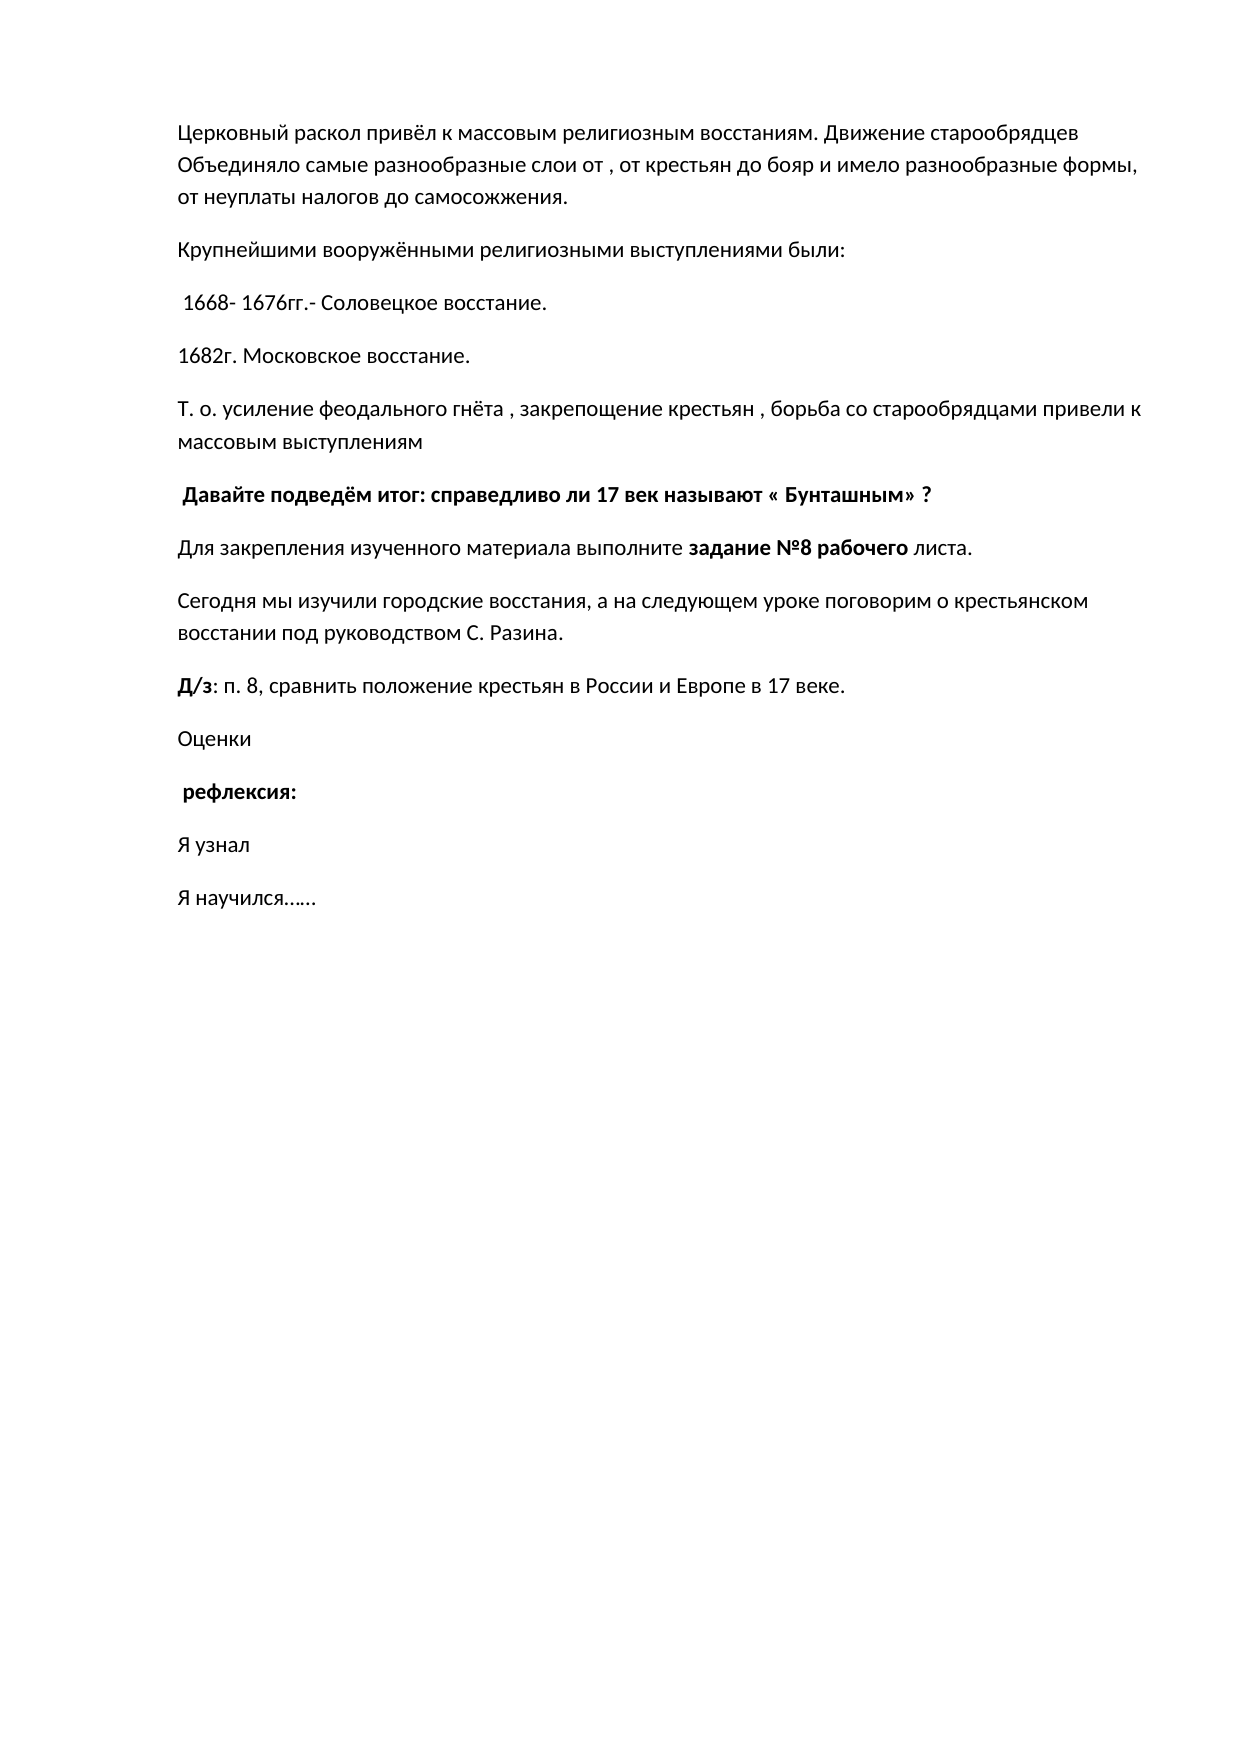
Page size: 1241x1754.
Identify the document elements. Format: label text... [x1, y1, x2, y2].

text Крупнейшими вооружёнными религиозными выступлениями были: [177, 236, 1152, 263]
text Церковный раскол привёл к массовым религиозным восстаниям. Движение старообрядцев Объединяло самые разнообразные слои от , от крестьян до бояр и имело разнообразные формы, от неуплаты налогов до самосожжения. [177, 118, 1152, 211]
text Сегодня мы изучили городские восстания, а на следующем уроке поговорим о крестьянском восстании под руководством С. Разина. [177, 586, 1152, 646]
text Оценки [177, 724, 1152, 752]
text Т. о. усиление феодального гнёта , закрепощение крестьян , борьба со старообрядцами привели к массовым выступлениям [177, 394, 1152, 455]
text Для закрепления изученного материала выполните задание №8 рабочего листа. [177, 533, 1152, 561]
text Давайте подведём итог: справедливо ли 17 век называют « Бунташным» ? [177, 480, 1152, 508]
text Д/з: п. 8, сравнить положение крестьян в России и Европе в 17 веке. [177, 671, 1152, 699]
text Я научился…… [177, 883, 1152, 911]
text 1668- 1676гг.- Соловецкое восстание. [177, 288, 1152, 317]
text рефлексия: [177, 777, 1152, 805]
text Я узнал [177, 830, 1152, 858]
text 1682г. Московское восстание. [177, 342, 1152, 369]
